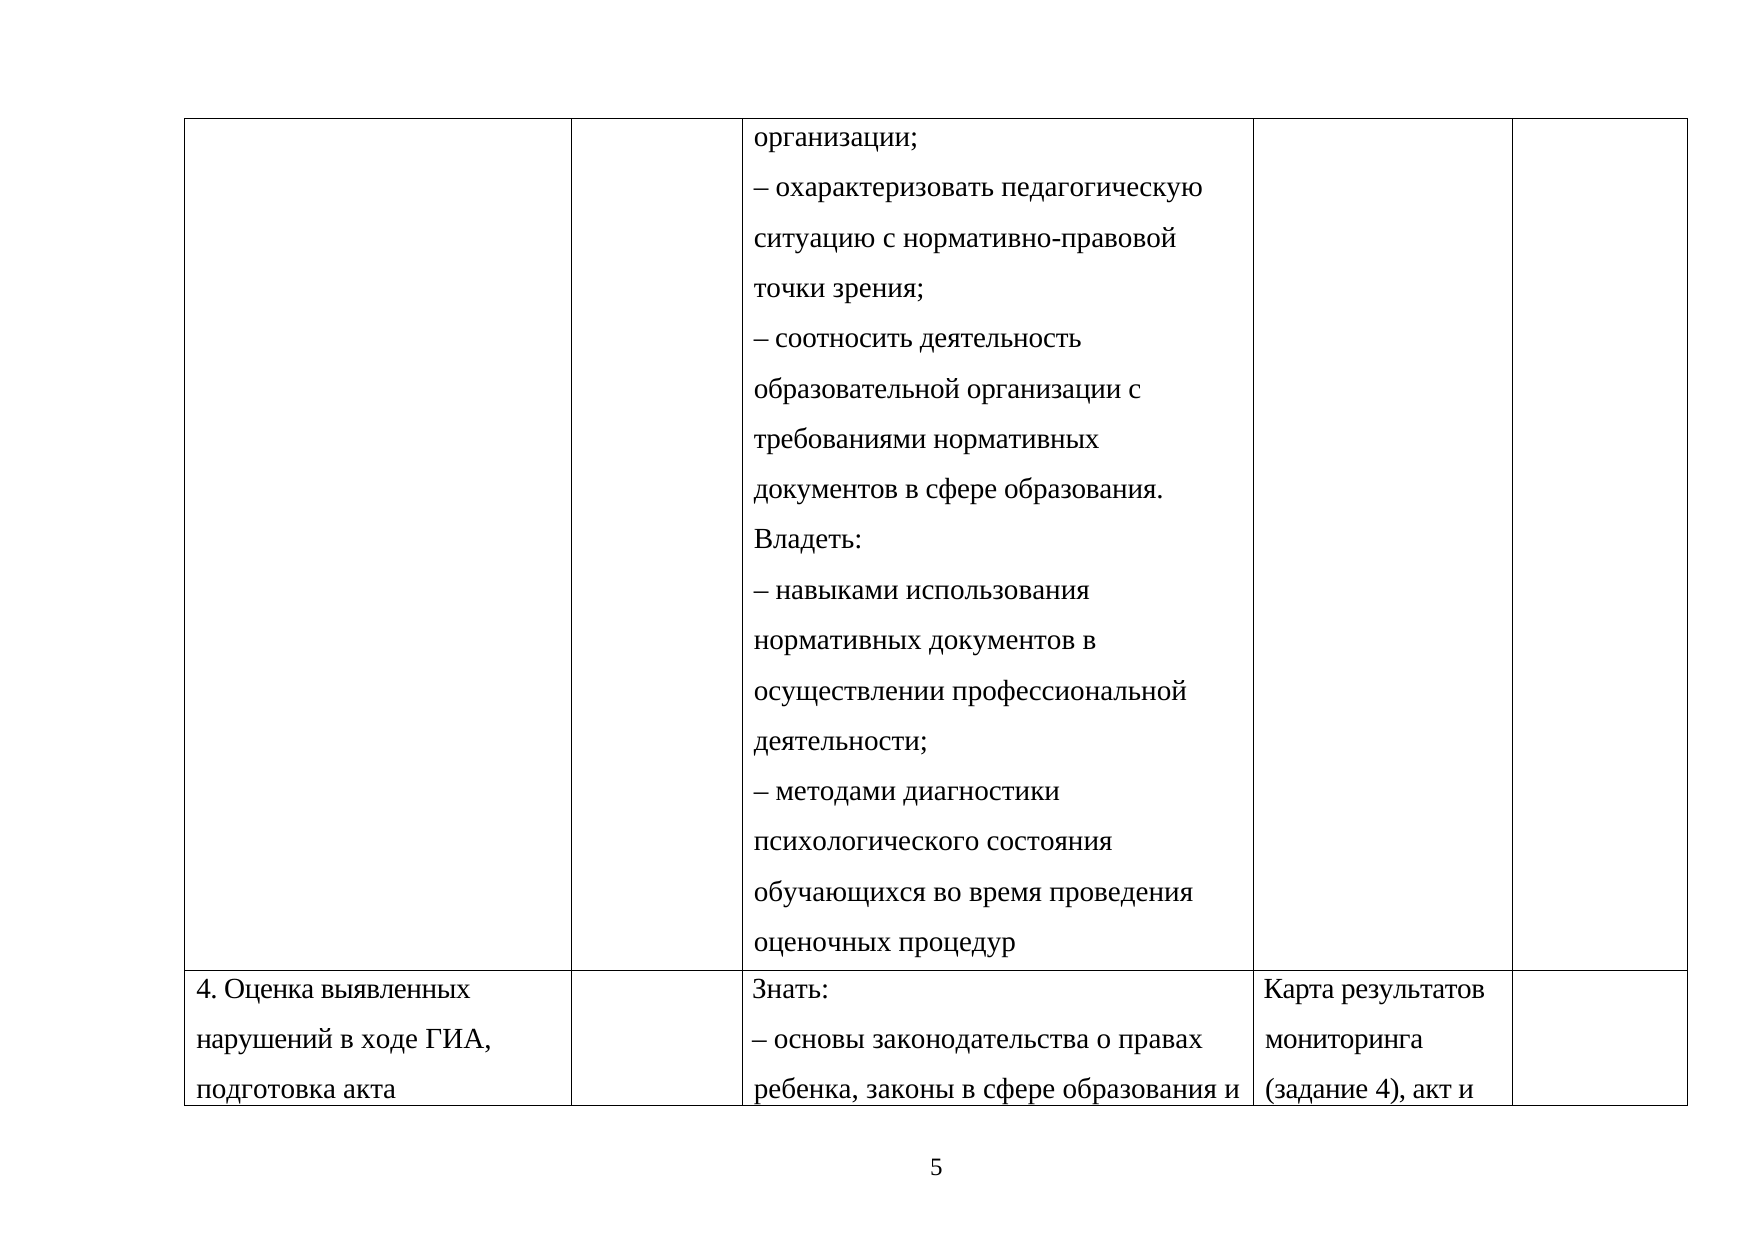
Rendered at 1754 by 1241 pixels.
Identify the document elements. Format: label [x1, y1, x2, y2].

table_cell [185, 971, 571, 1105]
table_cell [185, 119, 571, 970]
table_cell [1254, 971, 1512, 1105]
table_cell [1513, 119, 1687, 970]
table_cell [1254, 119, 1512, 970]
table_cell [743, 119, 1253, 970]
table_cell [743, 971, 1253, 1105]
table_cell [1513, 971, 1687, 1105]
table_cell [572, 971, 742, 1105]
table_cell [572, 119, 742, 970]
